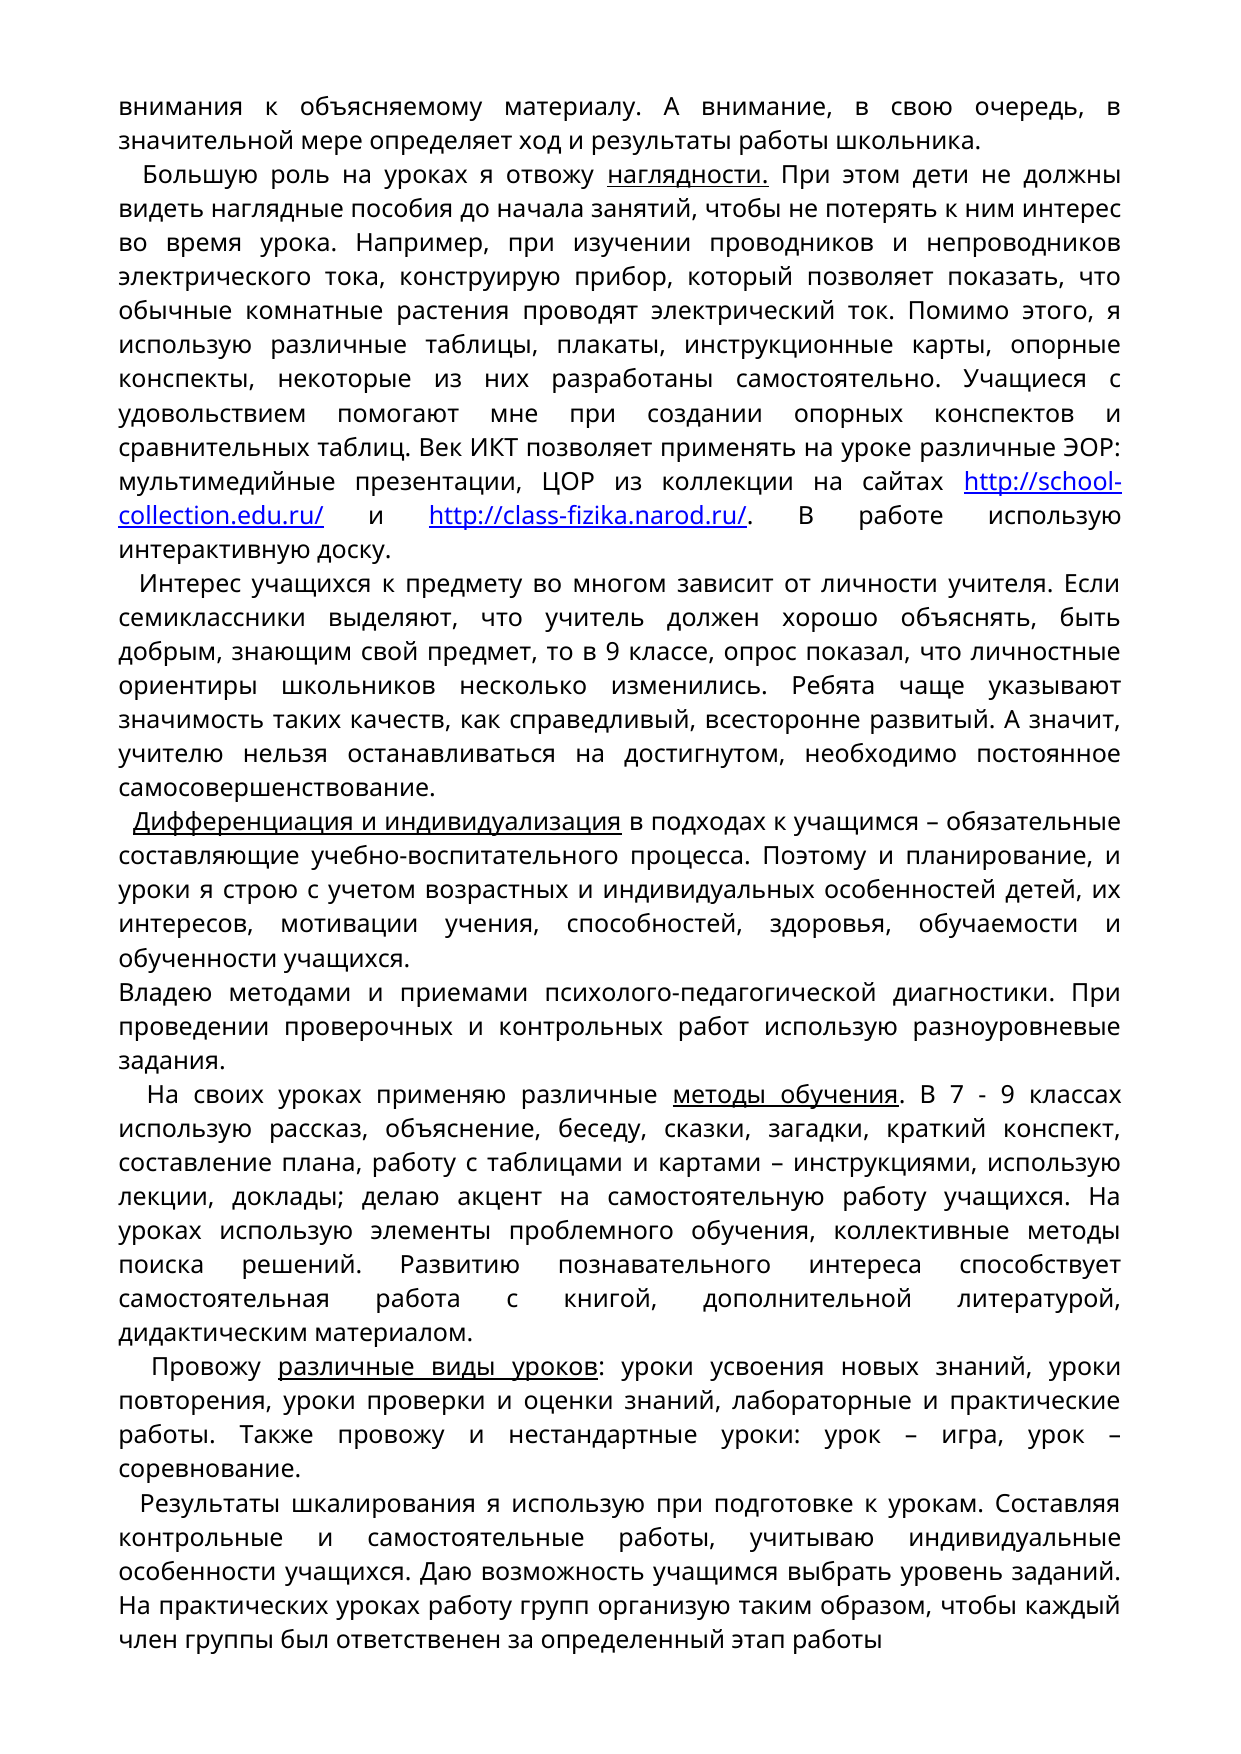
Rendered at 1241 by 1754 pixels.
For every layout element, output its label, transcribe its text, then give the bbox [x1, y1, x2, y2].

text Интерес учащихся к предмету во многом зависит от личности учителя. Если семиклассники выделяют, что учитель должен хорошо объяснять, быть добрым, знающим свой предмет, то в 9 классе, опрос показал, что личностные ориентиры школьников несколько изменились. Ребята чаще указывают значимость таких качеств, как справедливый, всесторонне развитый. А значит, учителю нельзя останавливаться на достигнутом, необходимо постоянное самосовершенствование. [118, 566, 1122, 804]
text На своих уроках применяю различные методы обучения. В 7 - 9 классах использую рассказ, объяснение, беседу, сказки, загадки, краткий конспект, составление плана, работу с таблицами и картами – инструкциями, использую лекции, доклады; делаю акцент на самостоятельную работу учащихся. На уроках использую элементы проблемного обучения, коллективные методы поиска решений. Развитию познавательного интереса способствует самостоятельная работа с книгой, дополнительной литературой, дидактическим материалом. [118, 1076, 1122, 1349]
text Большую роль на уроках я отвожу наглядности. При этом дети не должны видеть наглядные пособия до начала занятий, чтобы не потерять к ним интерес во время урока. Например, при изучении проводников и непроводников электрического тока, конструирую прибор, который позволяет показать, что обычные комнатные растения проводят электрический ток. Помимо этого, я использую различные таблицы, плакаты, инструкционные карты, опорные конспекты, некоторые из них разработаны самостоятельно. Учащиеся с удовольствием помогают мне при создании опорных конспектов и сравнительных таблиц. Век ИКТ позволяет применять на уроке различные ЭОР: мультимедийные презентации, ЦОР из коллекции на сайтах http://school-collection.edu.ru/ и http://class-fizika.narod.ru/. В работе использую интерактивную доску. [118, 157, 1122, 566]
text Владею методами и приемами психолого-педагогической диагностики. При проведении проверочных и контрольных работ использую разноуровневые задания. [118, 974, 1122, 1076]
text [118, 89, 1122, 157]
text Дифференциация и индивидуализация в подходах к учащимся – обязательные составляющие учебно-воспитательного процесса. Поэтому и планирование, и уроки я строю с учетом возрастных и индивидуальных особенностей детей, их интересов, мотивации учения, способностей, здоровья, обучаемости и обученности учащихся. [118, 804, 1122, 974]
text Провожу различные виды уроков: уроки усвоения новых знаний, уроки повторения, уроки проверки и оценки знаний, лабораторные и практические работы. Также провожу и нестандартные уроки: урок – игра, урок – соревнование. [118, 1349, 1122, 1485]
text Результаты шкалирования я использую при подготовке к урокам. Составляя контрольные и самостоятельные работы, учитываю индивидуальные особенности учащихся. Даю возможность учащимся выбрать уровень заданий. На практических уроках работу групп организую таким образом, чтобы каждый член группы был ответственен за определенный этап работы [118, 1485, 1122, 1656]
